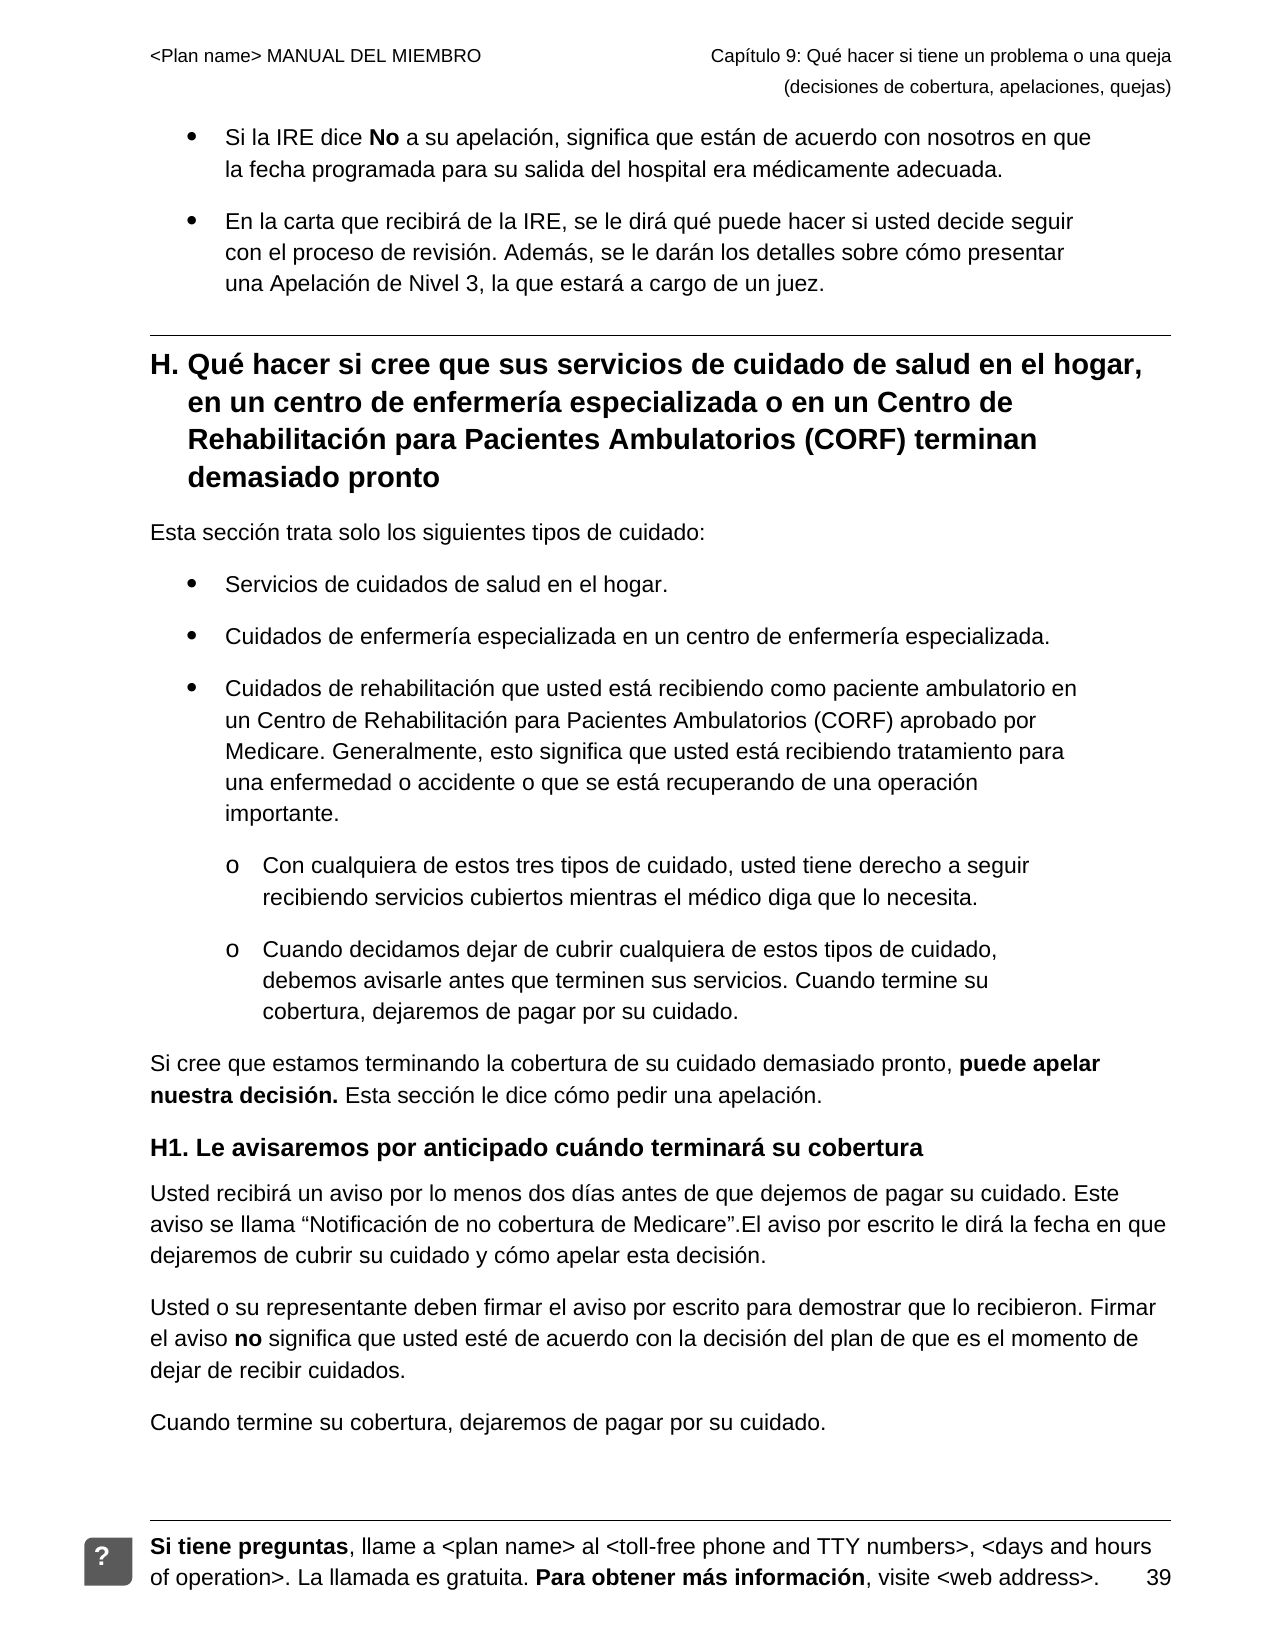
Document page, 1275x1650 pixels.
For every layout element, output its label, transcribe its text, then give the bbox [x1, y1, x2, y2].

subtitle Qué hacer si cree que sus servicios de cuidado de salud en el hogar, en un centro de enfermería especializada o en un Centro de Rehabilitación para Pacientes Ambulatorios (CORF) terminan demasiado pronto [150, 336, 1171, 495]
text Usted recibirá un aviso por lo menos dos días antes de que dejemos de pagar su cuidado. Este aviso se llama “Notificación de no cobertura de Medicare”.El aviso por escrito le dirá la fecha en que dejaremos de cubrir su cuidado y cómo apelar esta decisión. [150, 1176, 1171, 1270]
list Si cree que estamos terminando la cobertura de su cuidado demasiado pronto, puede apelar nuestra decisión. Esta sección le dice cómo pedir una apelación. [150, 1047, 1171, 1109]
list Cuidados de enfermería especializada en un centro de enfermería especializada. [187, 620, 1096, 651]
list Si la IRE dice No a su apelación, significa que están de acuerdo con nosotros en que la fecha programada para su salida del hospital era médicamente adecuada. [187, 121, 1096, 183]
list Servicios de cuidados de salud en el hogar. [187, 568, 1096, 599]
list En la carta que recibirá de la IRE, se le dirá qué puede hacer si usted decide seguir con el proceso de revisión. Además, se le darán los detalles sobre cómo presentar una Apelación de Nivel 3, la que estará a cargo de un juez. [187, 204, 1096, 298]
list Cuidados de rehabilitación que usted está recibiendo como paciente ambulatorio en un Centro de Rehabilitación para Pacientes Ambulatorios (CORF) aprobado por Medicare. Generalmente, esto significa que usted está recibiendo tratamiento para una enfermedad o accidente o que se está recuperando de una operación importante. [187, 672, 1096, 828]
subtitle H1. Le avisaremos por anticipado cuándo terminará su cobertura [150, 1130, 1096, 1163]
text Cuando termine su cobertura, dejaremos de pagar por su cuidado. [150, 1405, 1171, 1436]
list Usted o su representante deben firmar el aviso por escrito para demostrar que lo recibieron. Firmar el aviso no significa que usted esté de acuerdo con la decisión del plan de que es el momento de dejar de recibir cuidados. [150, 1291, 1171, 1384]
list Con cualquiera de estos tres tipos de cuidado, usted tiene derecho a seguir recibiendo servicios cubiertos mientras el médico diga que lo necesita. [225, 849, 1096, 911]
text Esta sección trata solo los siguientes tipos de cuidado: [150, 516, 1171, 547]
list Cuando decidamos dejar de cubrir cualquiera de estos tipos de cuidado, debemos avisarle antes que terminen sus servicios. Cuando termine su cobertura, dejaremos de pagar por su cuidado. [225, 932, 1096, 1026]
